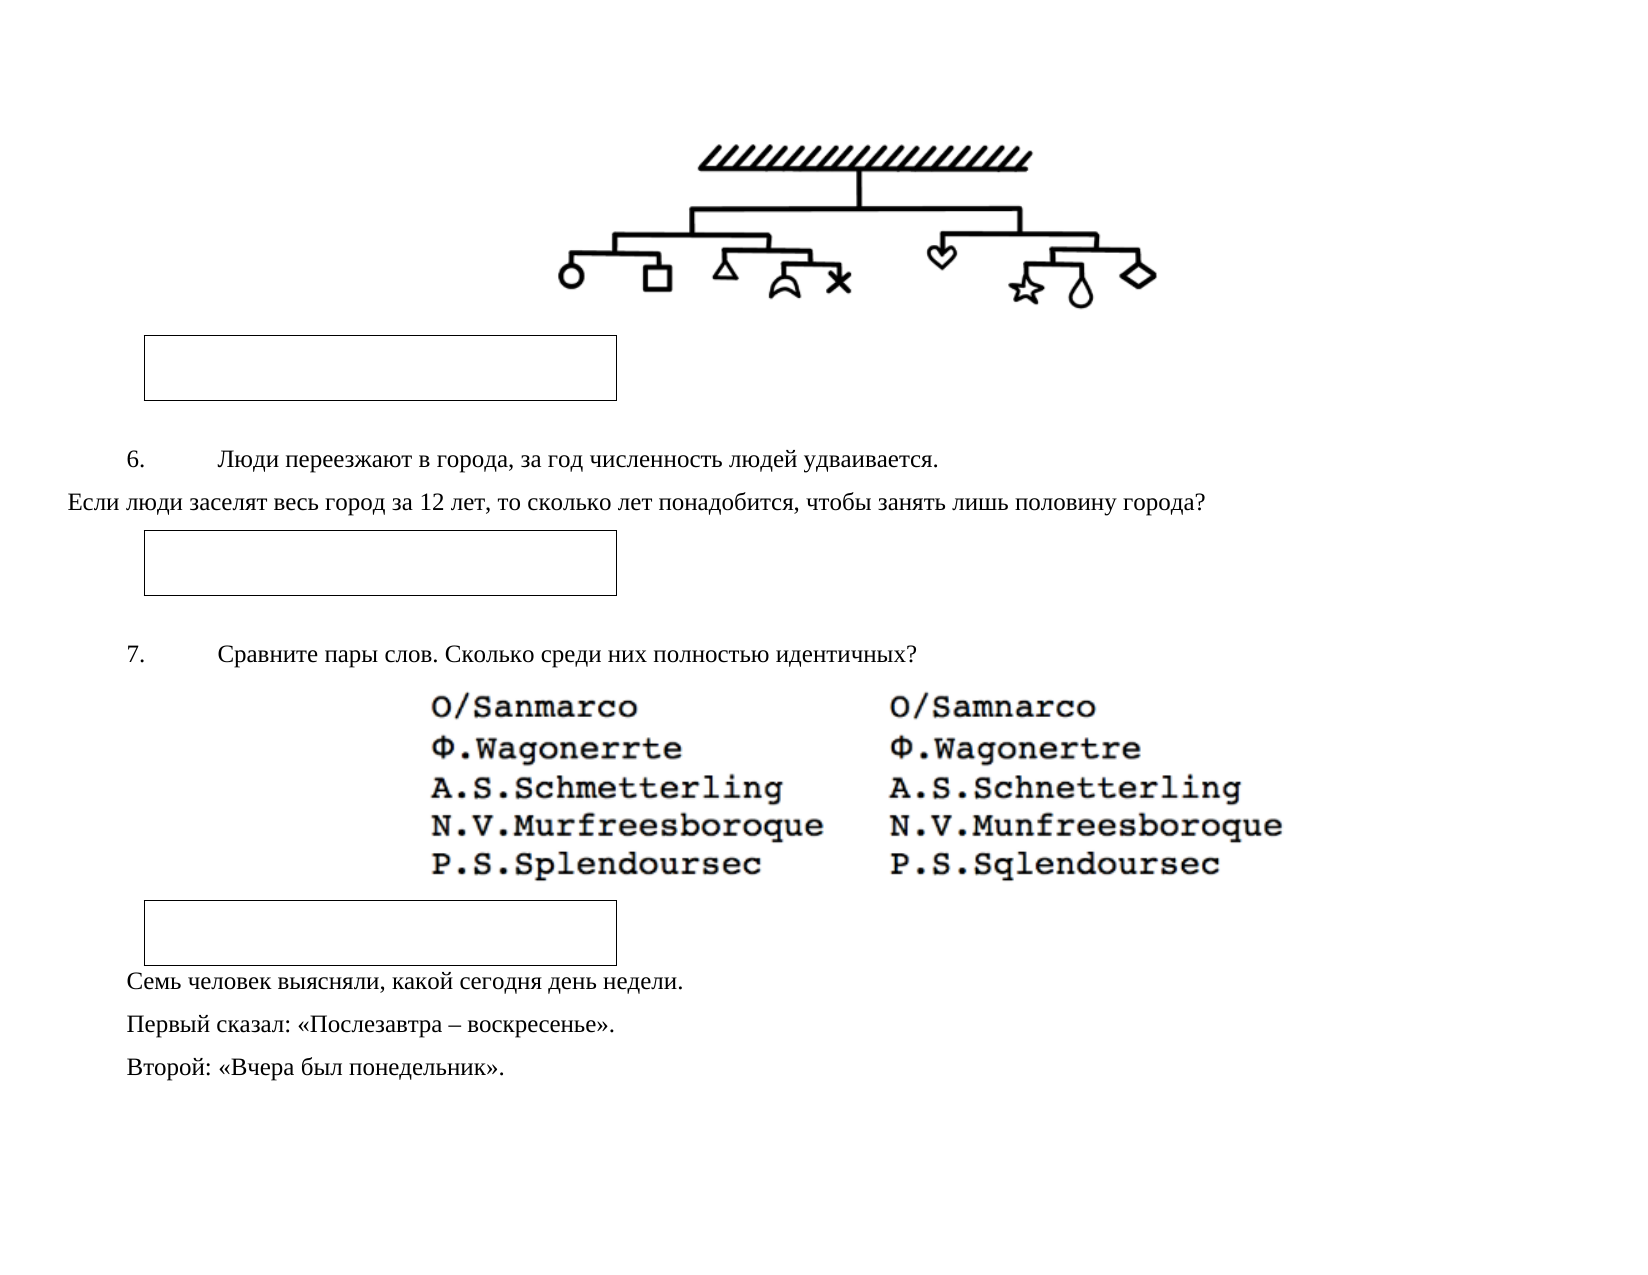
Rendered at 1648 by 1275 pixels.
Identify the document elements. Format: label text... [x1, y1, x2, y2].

table_header [145, 336, 616, 400]
list Люди переезжают в города, за год численность людей удваивается. Если люди заселят весь город за 12 лет, то сколько лет понадобится, чтобы занять лишь половину города? [67, 444, 1588, 516]
text Семь человек выясняли, какой сегодня день недели. [126, 966, 1588, 995]
text Первый сказал: «Послезавтра – воскресенье». [126, 1009, 1588, 1038]
text Второй: «Вчера был понедельник». [126, 1052, 1588, 1081]
picture [421, 682, 1293, 887]
table_header [145, 531, 616, 595]
picture [546, 132, 1169, 322]
table_header [145, 901, 616, 965]
list Сравните пары слов. Сколько среди них полностью идентичных? [67, 639, 1588, 668]
